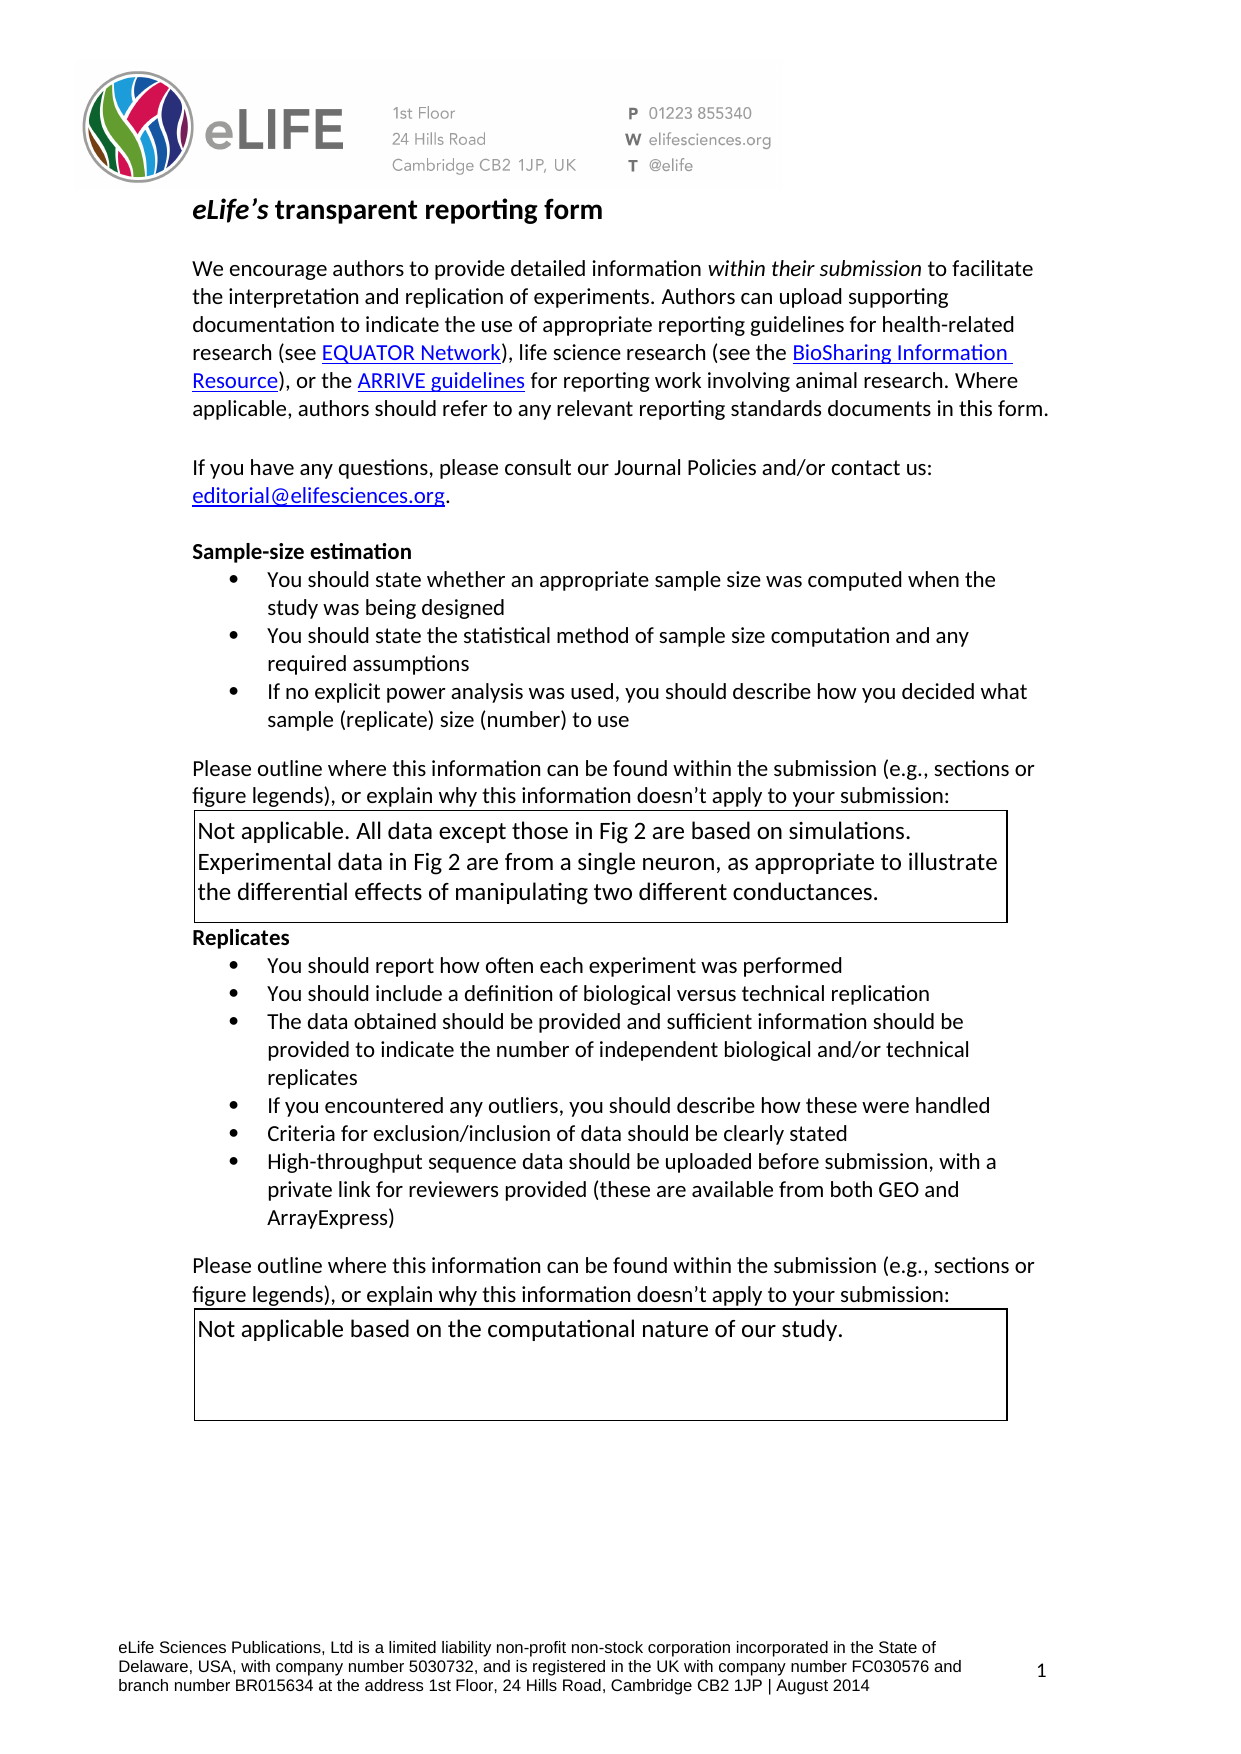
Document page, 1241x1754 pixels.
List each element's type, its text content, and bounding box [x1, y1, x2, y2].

list The data obtained should be provided and sufficient information should be provided to indicate the number of independent biological and/or technical replicates [229, 1007, 1053, 1091]
list You should state the statistical method of sample size computation and any required assumptions [229, 621, 1053, 677]
text If you have any questions, please consult our Journal Policies and/or contact us: editorial@elifesciences.org. [192, 453, 1053, 509]
list You should state whether an appropriate sample size was computed when the study was being designed [229, 565, 1053, 621]
text Not applicable. All data except those in Fig 2 are based on simulations. Experimental data in Fig 2 are from a single neuron, as appropriate to illustrate the differential effects of manipulating two different conductances. [195, 813, 1006, 909]
picture [73, 59, 784, 191]
text Replicates [192, 838, 1053, 951]
list If no explicit power analysis was used, you should describe how you decided what sample (replicate) size (number) to use [229, 677, 1053, 733]
list You should include a definition of biological versus technical replication [229, 979, 1053, 1007]
text We encourage authors to provide detailed information within their submission to facilitate the interpretation and replication of experiments. Authors can upload supporting documentation to indicate the use of appropriate reporting guidelines for health-related research (see EQUATOR Network), life science research (see the BioSharing Information Resource), or the ARRIVE guidelines for reporting work involving animal research. Where applicable, authors should refer to any relevant reporting standards documents in this form. [192, 254, 1053, 423]
text Sample-size estimation [192, 537, 1053, 565]
list Criteria for exclusion/inclusion of data should be clearly stated [229, 1119, 1053, 1147]
text eLife’s transparent reporting form [192, 191, 1053, 226]
list High-throughput sequence data should be uploaded before submission, with a private link for reviewers provided (these are available from both GEO and ArrayExpress) [229, 1147, 1053, 1231]
list If you encountered any outliers, you should describe how these were handled [229, 1091, 1053, 1119]
text Not applicable based on the computational nature of our study. [195, 1311, 1006, 1346]
list You should report how often each experiment was performed [229, 951, 1053, 979]
